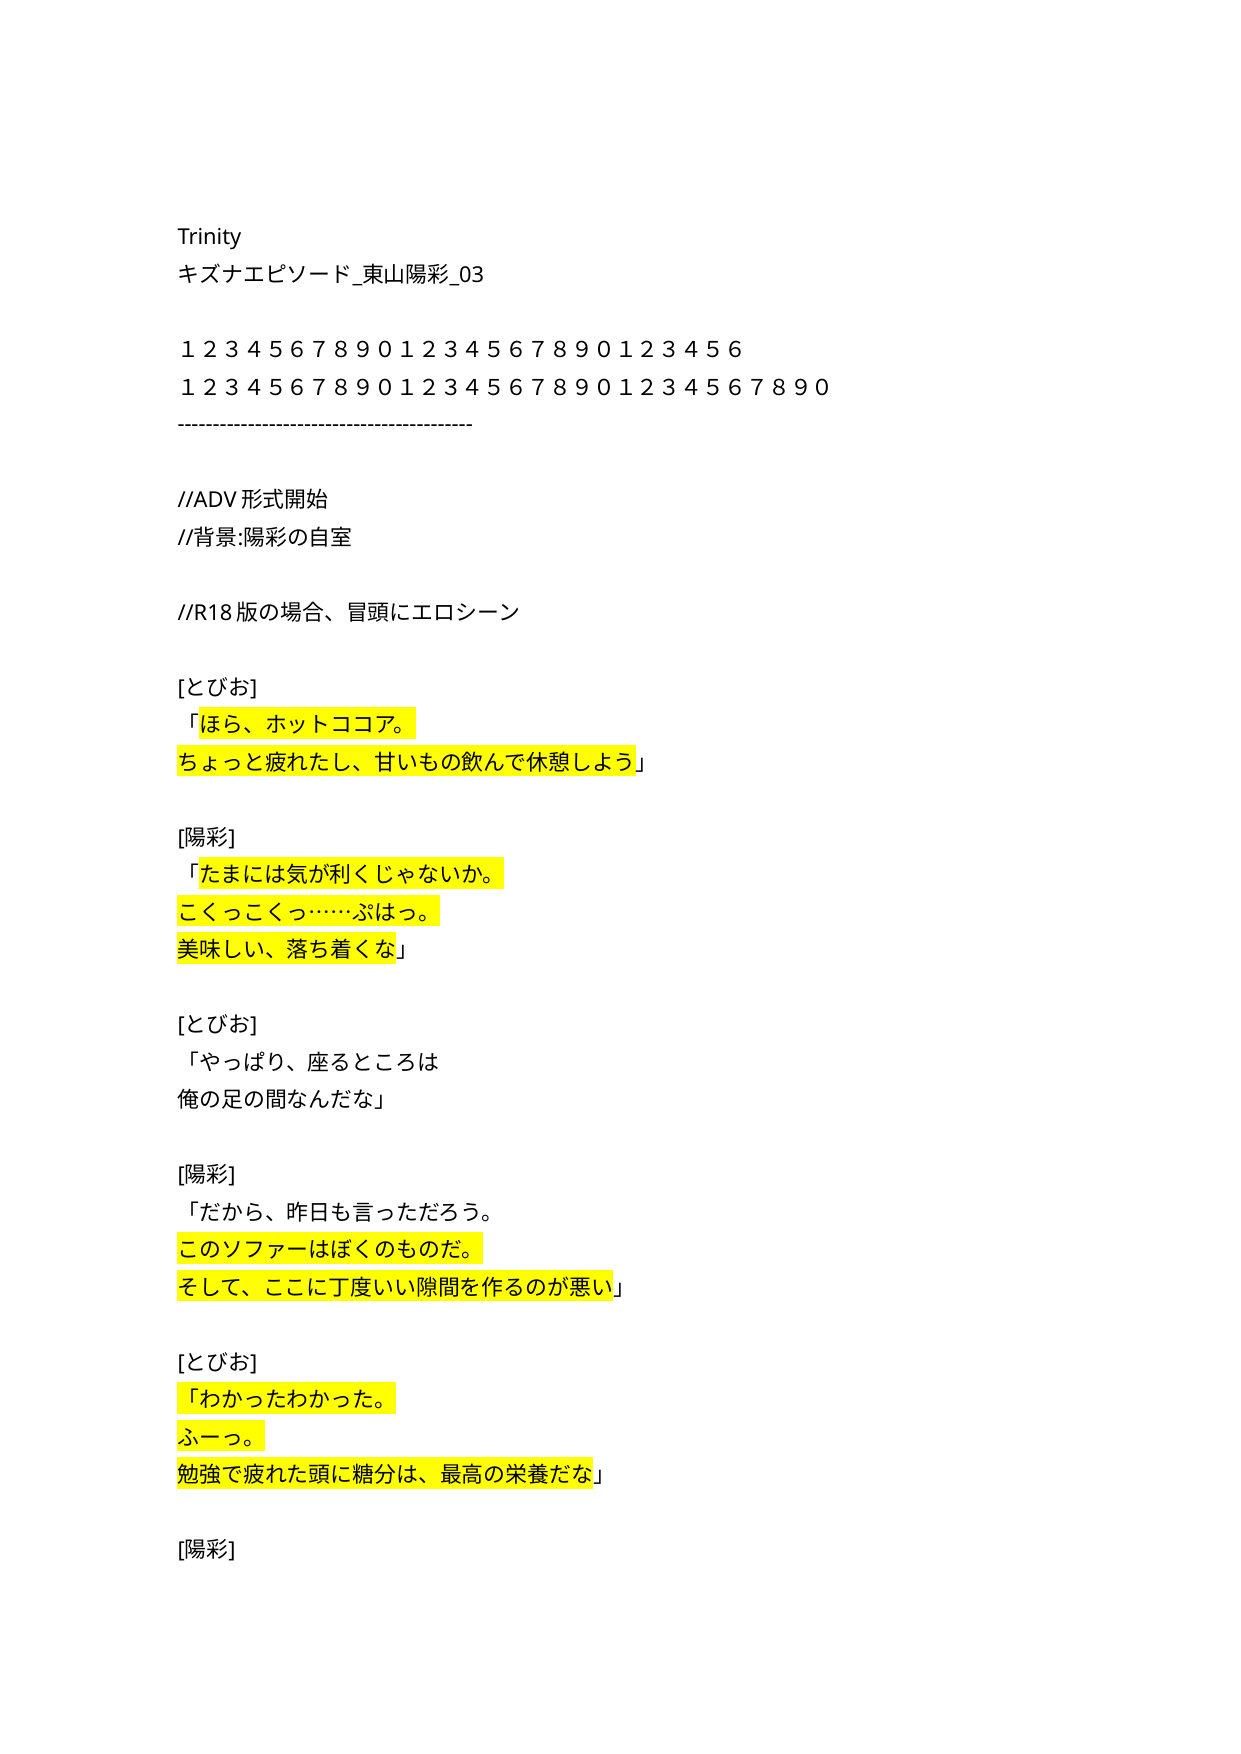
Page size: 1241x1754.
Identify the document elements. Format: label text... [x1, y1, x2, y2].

text //背景:陽彩の自室 [177, 517, 1063, 554]
text //ADV形式開始 [177, 479, 1063, 517]
text ちょっと疲れたし、甘いもの飲んで休憩しよう」 [177, 742, 1063, 779]
text ------------------------------------------ [177, 404, 1063, 442]
text 美味しい、落ち着くな」 [177, 929, 1063, 967]
text 「やっぱり、座るところは [177, 1042, 1063, 1079]
text [陽彩] [177, 1529, 1063, 1567]
text 俺の足の間なんだな」 [177, 1079, 1063, 1117]
text //R18版の場合、冒頭にエロシーン [177, 592, 1063, 629]
text こくっこくっ……ぷはっ。 [177, 892, 1063, 929]
text 「だから、昨日も言っただろう。 [177, 1192, 1063, 1229]
text 「たまには気が利くじゃないか。 [177, 854, 1063, 892]
text 「ほら、ホットココア。 [177, 704, 1063, 742]
text Trinity [177, 217, 1063, 254]
text [とびお] [177, 667, 1063, 704]
text キズナエピソード_東山陽彩_03 [177, 254, 1063, 292]
text このソファーはぼくのものだ。 [177, 1229, 1063, 1267]
text 「わかったわかった。 [177, 1379, 1063, 1417]
text １２３４５６７８９０１２３４５６７８９０１２３４５６７８９０ [177, 367, 1063, 404]
text 勉強で疲れた頭に糖分は、最高の栄養だな」 [177, 1454, 1063, 1492]
text [陽彩] [177, 1154, 1063, 1192]
text [陽彩] [177, 817, 1063, 854]
text [とびお] [177, 1004, 1063, 1042]
text ふーっ。 [177, 1417, 1063, 1454]
text [とびお] [177, 1342, 1063, 1379]
text そして、ここに丁度いい隙間を作るのが悪い」 [177, 1267, 1063, 1304]
text １２３４５６７８９０１２３４５６７８９０１２３４５６ [177, 329, 1063, 367]
